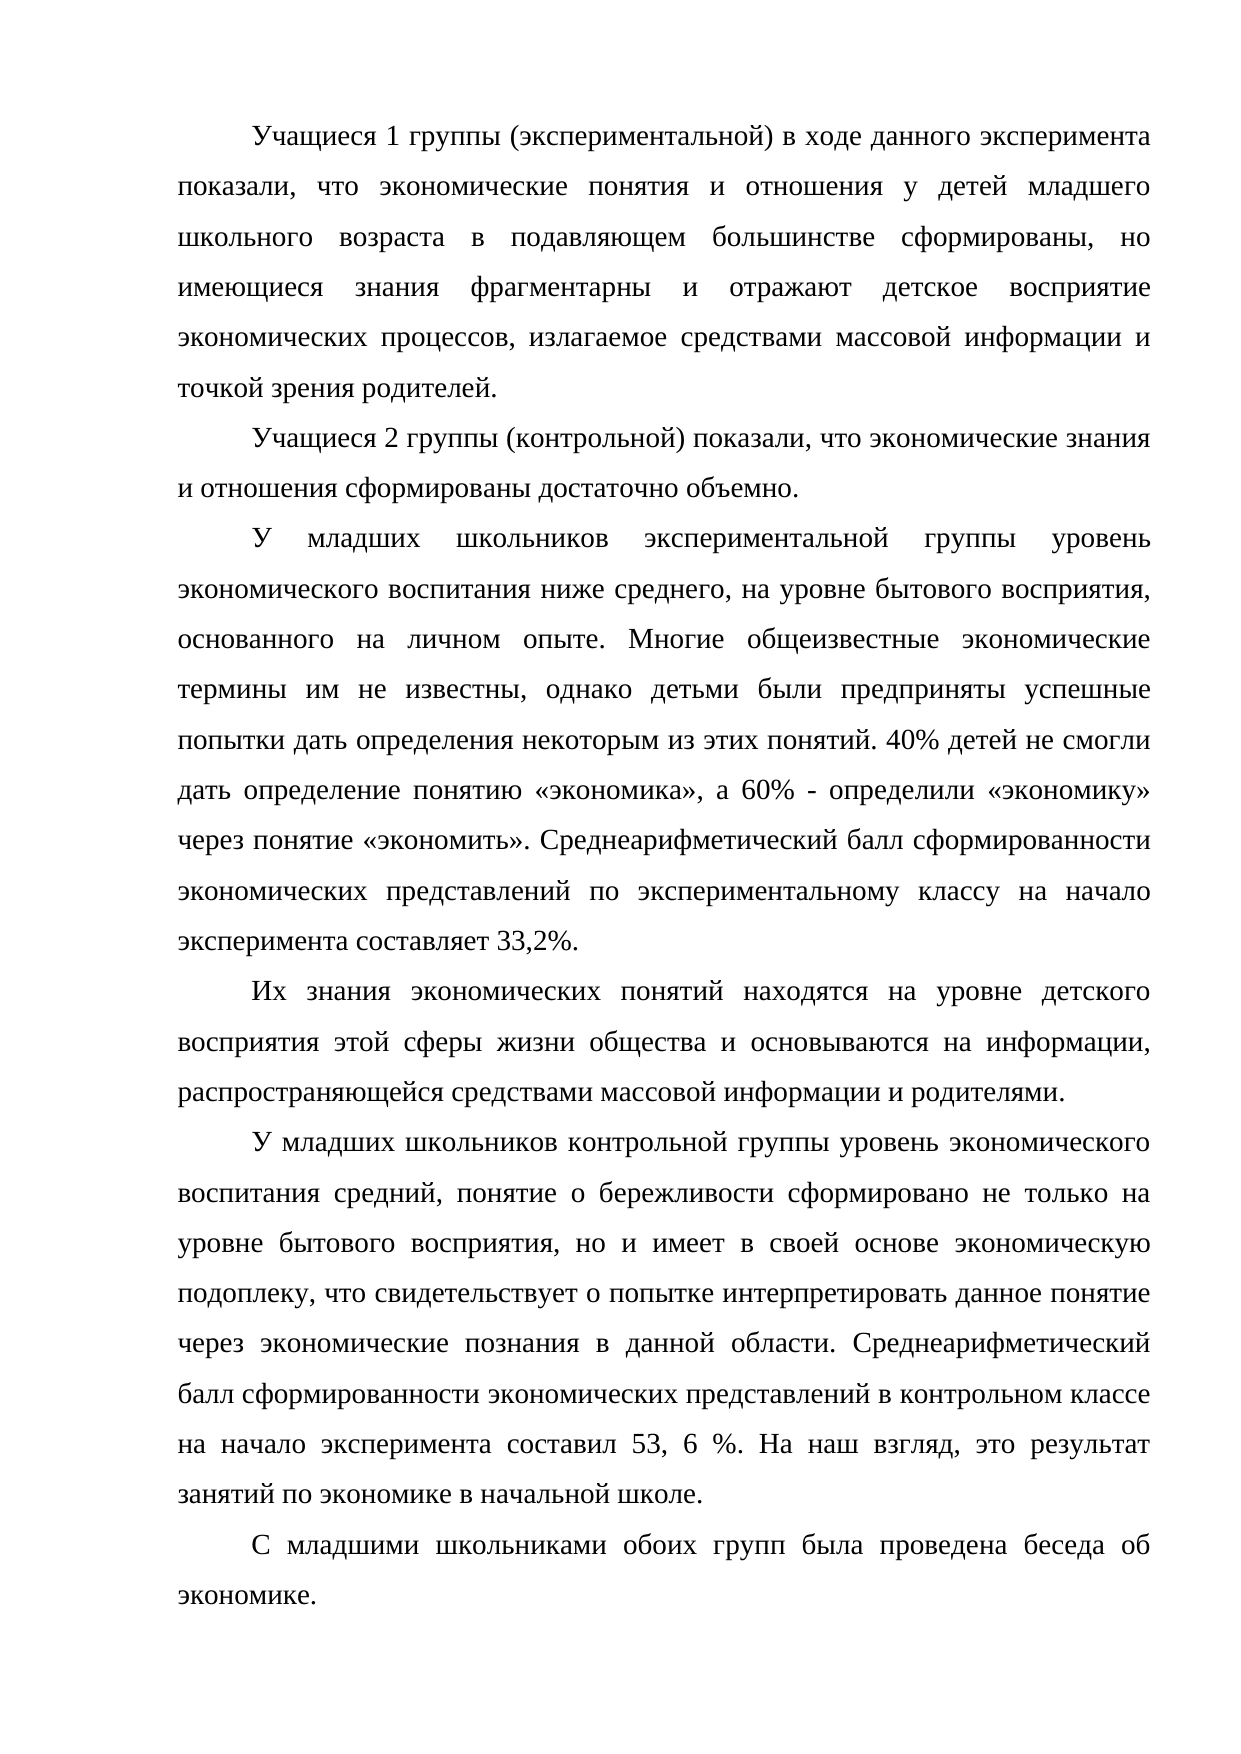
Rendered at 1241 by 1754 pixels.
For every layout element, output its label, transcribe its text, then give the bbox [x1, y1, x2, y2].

text Их знания экономических понятий находятся на уровне детского восприятия этой сферы жизни общества и основываются на информации, распространяющейся средствами массовой информации и родителями. [177, 973, 1152, 1108]
text У младших школьников контрольной группы уровень экономического воспитания средний, понятие о бережливости сформировано не только на уровне бытового восприятия, но и имеет в своей основе экономическую подоплеку, что свидетельствует о попытке интерпретировать данное понятие через экономические познания в данной области. Среднеарифметический балл сформированности экономических представлений в контрольном классе на начало эксперимента составил 53, 6 %. На наш взгляд, это результат занятий по экономике в начальной школе. [177, 1124, 1152, 1510]
text У младших школьников экспериментальной группы уровень экономического воспитания ниже среднего, на уровне бытового восприятия, основанного на личном опыте. Многие общеизвестные экономические термины им не известны, однако детьми были предприняты успешные попытки дать определения некоторым из этих понятий. 40% детей не смогли дать определение понятию «экономика», а 60% - определили «экономику» через понятие «экономить». Среднеарифметический балл сформированности экономических представлений по экспериментальному классу на начало эксперимента составляет 33,2%. [177, 521, 1152, 957]
text Учащиеся 2 группы (контрольной) показали, что экономические знания и отношения сформированы достаточно объемно. [177, 420, 1152, 504]
text С младшими школьниками обоих групп была проведена беседа об экономике. [177, 1527, 1152, 1611]
text Учащиеся 1 группы (экспериментальной) в ходе данного эксперимента показали, что экономические понятия и отношения у детей младшего школьного возраста в подавляющем большинстве сформированы, но имеющиеся знания фрагментарны и отражают детское восприятие экономических процессов, излагаемое средствами массовой информации и точкой зрения родителей. [177, 118, 1152, 403]
